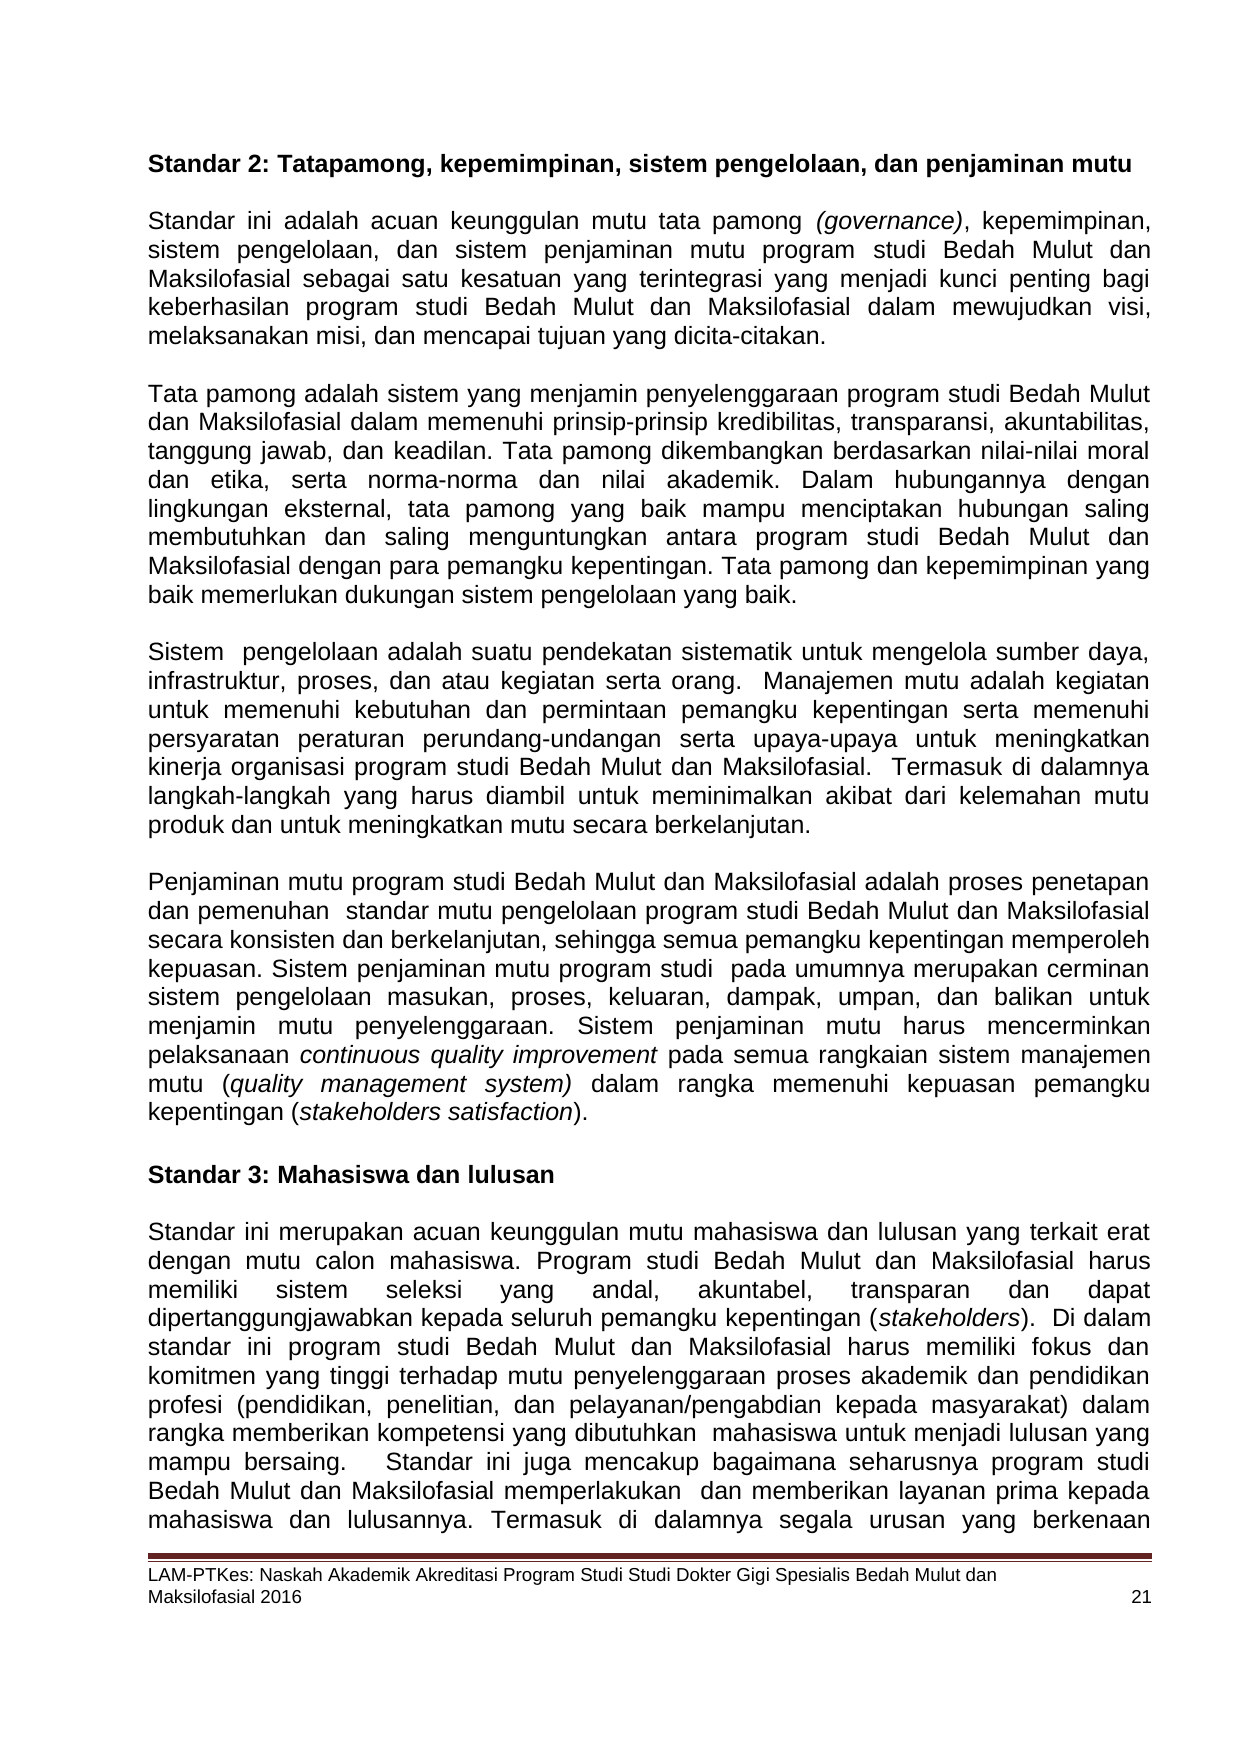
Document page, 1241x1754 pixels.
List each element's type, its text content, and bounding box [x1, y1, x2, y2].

text Penjaminan mutu program studi Bedah Mulut dan Maksilofasial adalah proses penetapan dan pemenuhan standar mutu pengelolaan program studi Bedah Mulut dan Maksilofasial secara konsisten dan berkelanjutan, sehingga semua pemangku kepentingan memperoleh kepuasan. Sistem penjaminan mutu program studi pada umumnya merupakan cerminan sistem pengelolaan masukan, proses, keluaran, dampak, umpan, dan balikan untuk menjamin mutu penyelenggaraan. Sistem penjaminan mutu harus mencerminkan pelaksanaan continuous quality improvement pada semua rangkaian sistem manajemen mutu (quality management system) dalam rangka memenuhi kepuasan pemangku kepentingan (stakeholders satisfaction). [148, 867, 1152, 1126]
text Standar ini adalah acuan keunggulan mutu tata pamong (governance), kepemimpinan, sistem pengelolaan, dan sistem penjaminan mutu program studi Bedah Mulut dan Maksilofasial sebagai satu kesatuan yang terintegrasi yang menjadi kunci penting bagi keberhasilan program studi Bedah Mulut dan Maksilofasial dalam mewujudkan visi, melaksanakan misi, dan mencapai tujuan yang dicita-citakan. [148, 206, 1152, 350]
subtitle Standar 2: Tatapamong, kepemimpinan, sistem pengelolaan, dan penjaminan mutu [148, 149, 1152, 177]
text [148, 1217, 1152, 1533]
text Tata pamong adalah sistem yang menjamin penyelenggaraan program studi Bedah Mulut dan Maksilofasial dalam memenuhi prinsip-prinsip kredibilitas, transparansi, akuntabilitas, tanggung jawab, dan keadilan. Tata pamong dikembangkan berdasarkan nilai-nilai moral dan etika, serta norma-norma dan nilai akademik. Dalam hubungannya dengan lingkungan eksternal, tata pamong yang baik mampu menciptakan hubungan saling membutuhkan dan saling menguntungkan antara program studi Bedah Mulut dan Maksilofasial dengan para pemangku kepentingan. Tata pamong dan kepemimpinan yang baik memerlukan dukungan sistem pengelolaan yang baik. [148, 379, 1152, 609]
subtitle Standar 3: Mahasiswa dan lulusan [148, 1160, 1152, 1188]
text Sistem pengelolaan adalah suatu pendekatan sistematik untuk mengelola sumber daya, infrastruktur, proses, dan atau kegiatan serta orang. Manajemen mutu adalah kegiatan untuk memenuhi kebutuhan dan permintaan pemangku kepentingan serta memenuhi persyaratan peraturan perundang-undangan serta upaya-upaya untuk meningkatkan kinerja organisasi program studi Bedah Mulut dan Maksilofasial. Termasuk di dalamnya langkah-langkah yang harus diambil untuk meminimalkan akibat dari kelemahan mutu produk dan untuk meningkatkan mutu secara berkelanjutan. [148, 637, 1152, 839]
